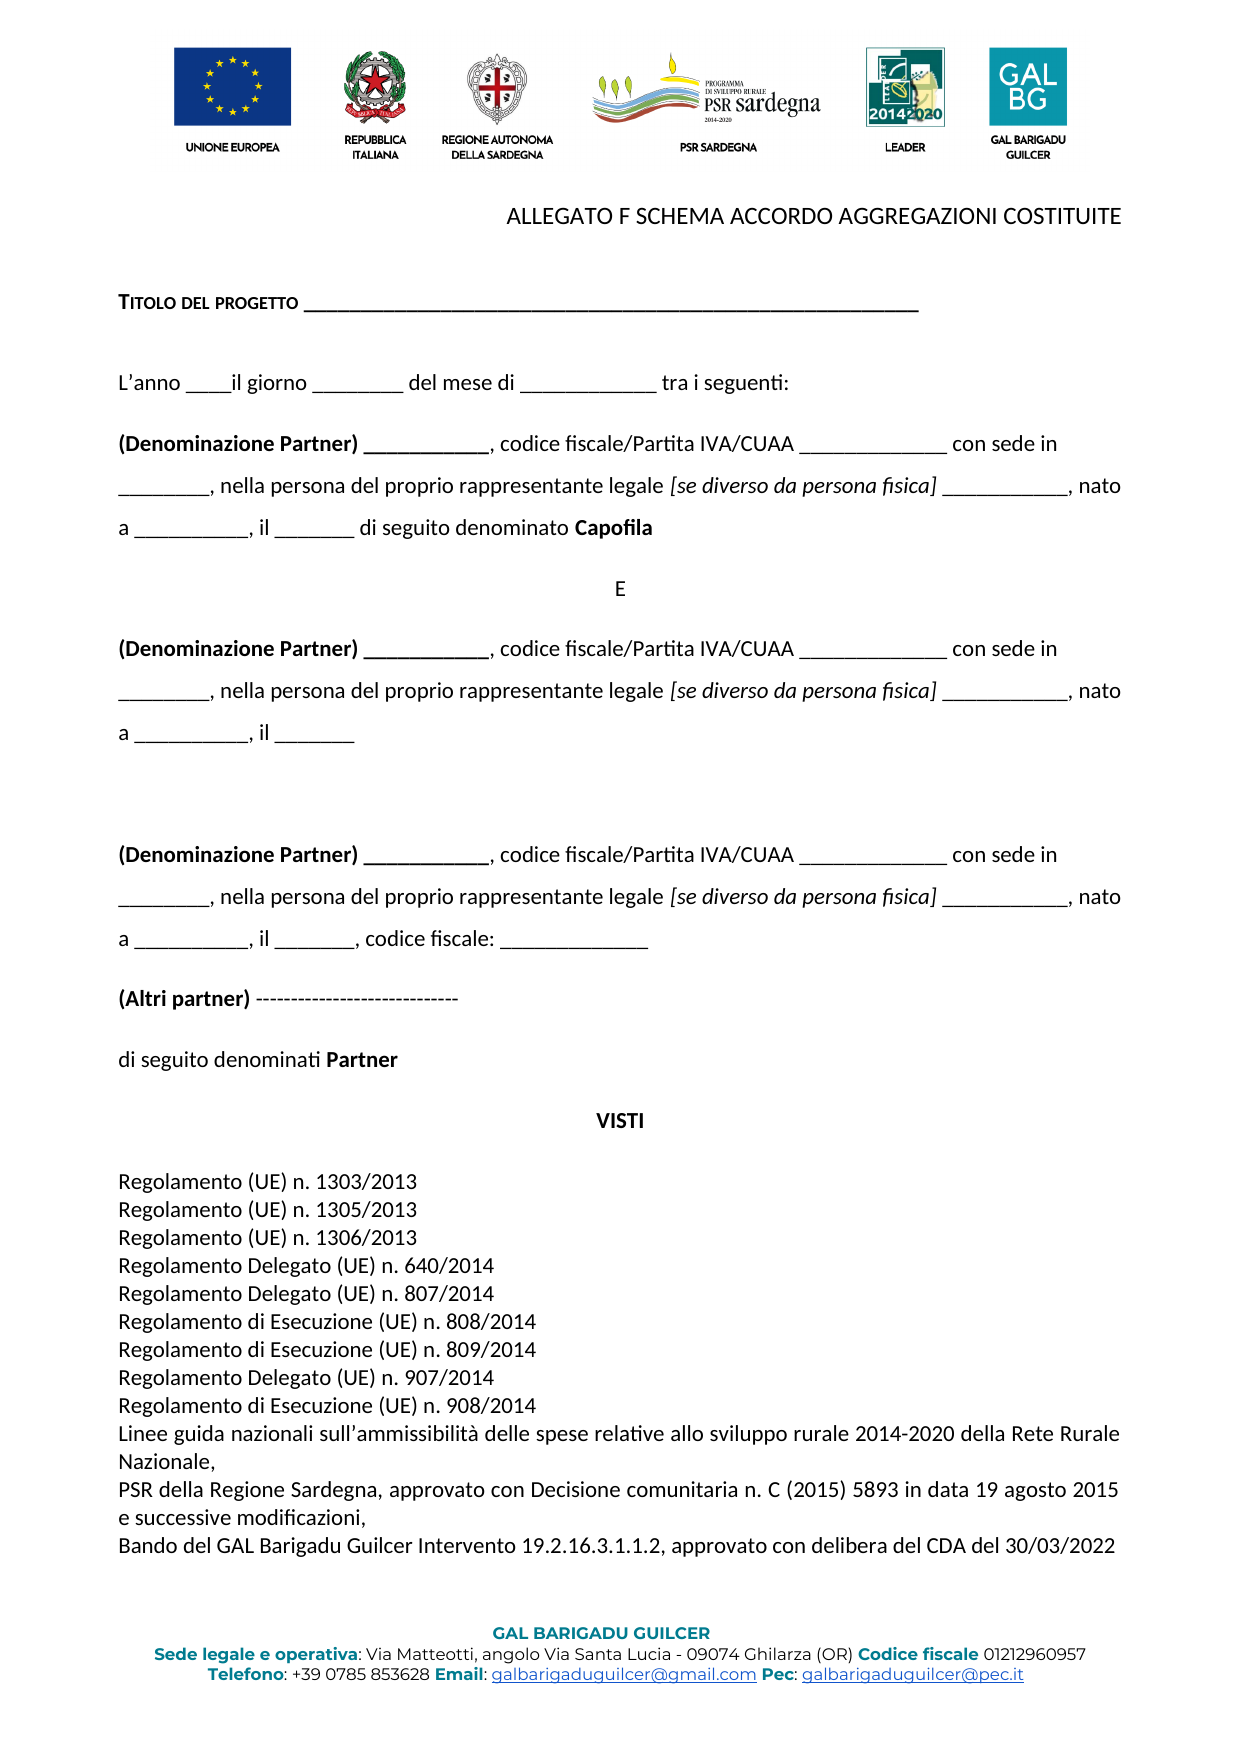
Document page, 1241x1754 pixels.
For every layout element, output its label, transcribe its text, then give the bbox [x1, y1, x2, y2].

text (Denominazione Partner) ___________, codice fiscale/Partita IVA/CUAA _____________ con sede in ________, nella persona del proprio rappresentante legale [se diverso da persona fisica] ___________, nato a __________, il _______, codice fiscale: _____________ [118, 840, 1122, 952]
text Regolamento di Esecuzione (UE) n. 808/2014 [118, 1307, 1122, 1335]
text Regolamento Delegato (UE) n. 907/2014 [118, 1363, 1122, 1391]
text L’anno ____il giorno ________ del mese di ____________ tra i seguenti: [118, 368, 1122, 396]
text Regolamento di Esecuzione (UE) n. 809/2014 [118, 1335, 1122, 1363]
text Regolamento (UE) n. 1306/2013 [118, 1223, 1122, 1251]
text di seguito denominati Partner [118, 1045, 1122, 1073]
text E [118, 574, 1122, 602]
text (Denominazione Partner) ___________, codice fiscale/Partita IVA/CUAA _____________ con sede in ________, nella persona del proprio rappresentante legale [se diverso da persona fisica] ___________, nato a __________, il _______ [118, 634, 1122, 746]
text (Denominazione Partner) ___________, codice fiscale/Partita IVA/CUAA _____________ con sede in ________, nella persona del proprio rappresentante legale [se diverso da persona fisica] ___________, nato a __________, il _______ di seguito denominato Capofila [118, 429, 1122, 541]
text Regolamento Delegato (UE) n. 640/2014 [118, 1251, 1122, 1279]
text Bando del GAL Barigadu Guilcer Intervento 19.2.16.3.1.1.2, approvato con delibera del CDA del 30/03/2022 [118, 1531, 1122, 1559]
text Linee guida nazionali sull’ammissibilità delle spese relative allo sviluppo rurale 2014-2020 della Rete Rurale Nazionale, [118, 1419, 1122, 1475]
text (Altri partner) ----------------------------- [118, 984, 1122, 1013]
text Regolamento (UE) n. 1303/2013 [118, 1167, 1122, 1195]
text Regolamento (UE) n. 1305/2013 [118, 1195, 1122, 1223]
text Regolamento di Esecuzione (UE) n. 908/2014 [118, 1391, 1122, 1419]
text Regolamento Delegato (UE) n. 807/2014 [118, 1279, 1122, 1307]
picture [150, 29, 1091, 172]
text Titolo del progetto ______________________________________________________ [118, 287, 1122, 315]
text PSR della Regione Sardegna, approvato con Decisione comunitaria n. C (2015) 5893 in data 19 agosto 2015 e successive modificazioni, [118, 1475, 1122, 1531]
text VISTI [118, 1106, 1122, 1134]
